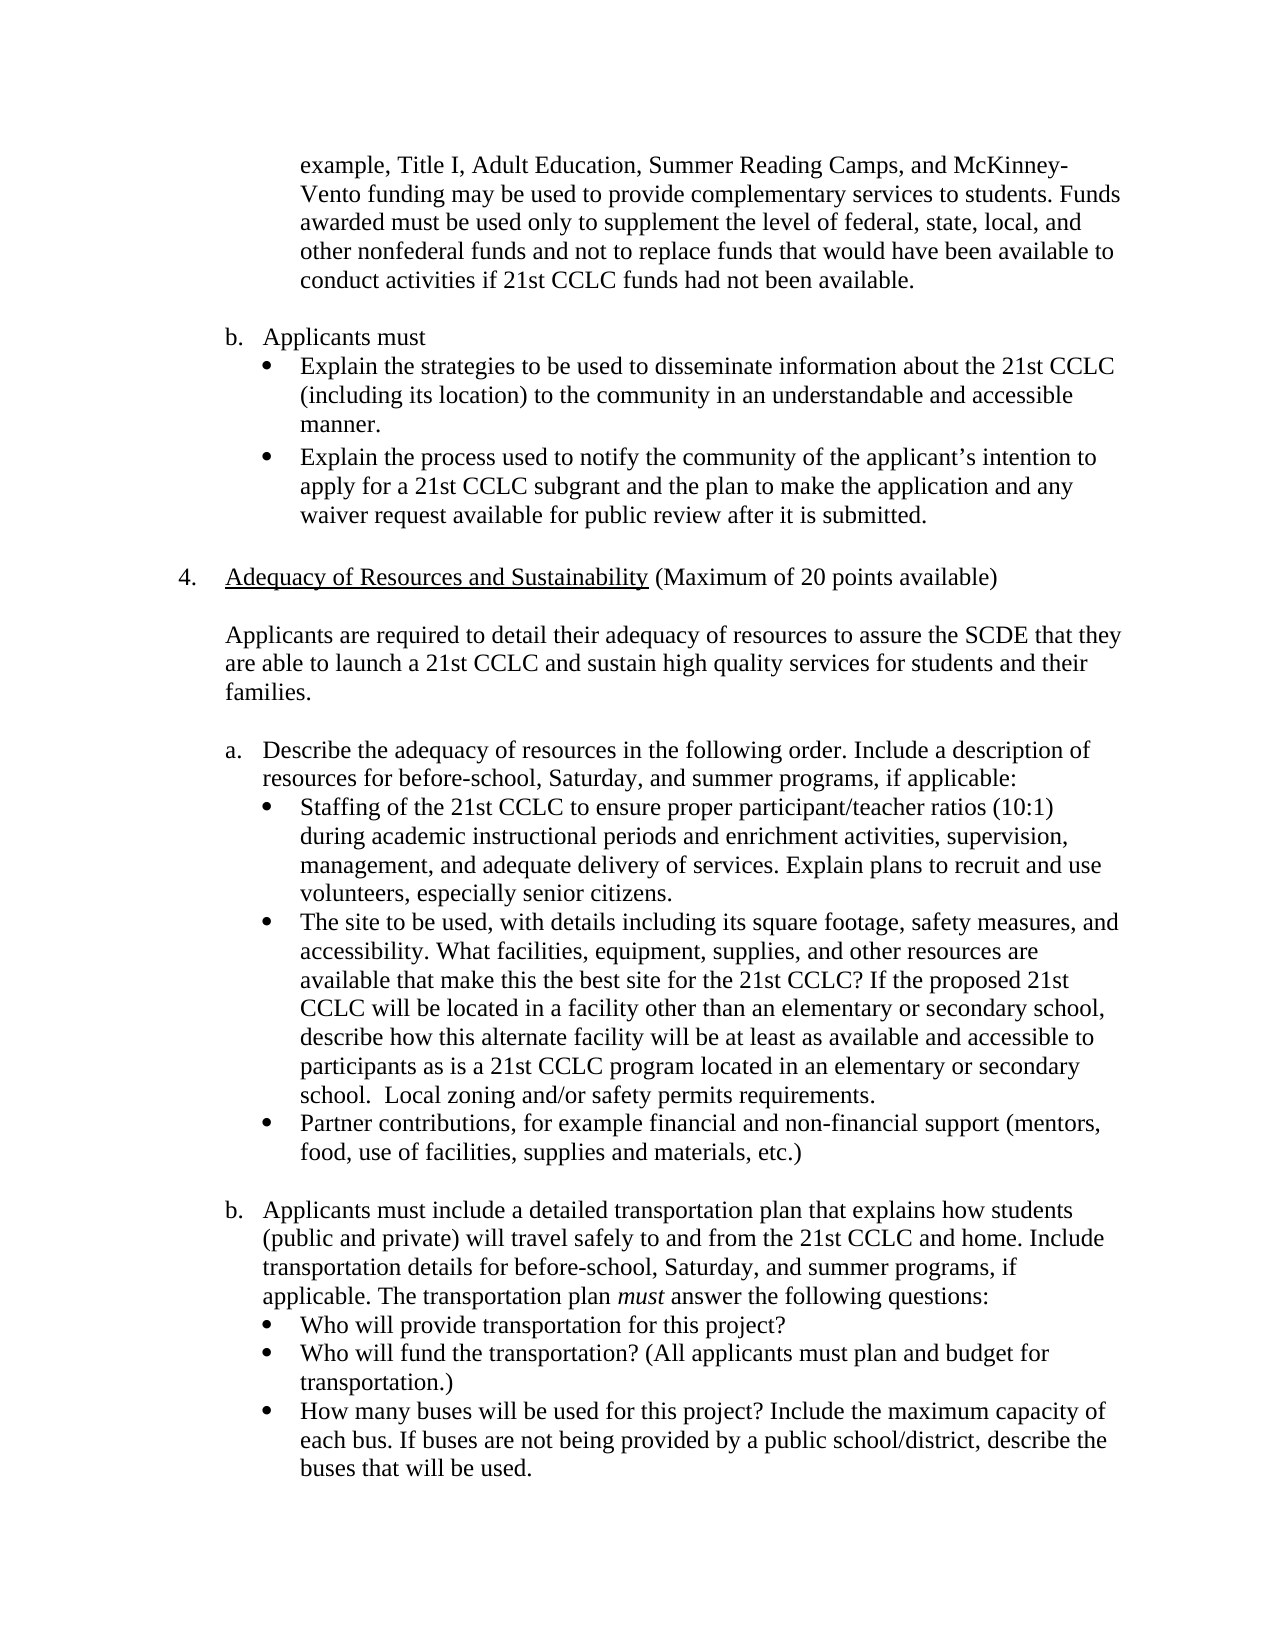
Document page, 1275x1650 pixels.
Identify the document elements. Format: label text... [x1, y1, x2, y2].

list Partner contributions, for example financial and non-financial support (mentors, food, use of facilities, supplies and materials, etc.) [262, 1108, 1125, 1166]
list Applicants must [225, 322, 1125, 351]
list Explain the strategies to be used to disseminate information about the 21st CCLC (including its location) to the community in an understandable and accessible manner. [262, 351, 1125, 437]
list Applicants must include a detailed transportation plan that explains how students (public and private) will travel safely to and from the 21st CCLC and home. Include transportation details for before-school, Saturday, and summer programs, if applicable. The transportation plan must answer the following questions: [225, 1195, 1125, 1310]
text Applicants are required to detail their adequacy of resources to assure the SCDE that they are able to launch a 21st CCLC and sustain high quality services for students and their families. [225, 620, 1125, 706]
subtitle Adequacy of Resources and Sustainability (Maximum of 20 points available) [187, 562, 1125, 591]
list Staffing of the 21st CCLC to ensure proper participant/teacher ratios (10:1) during academic instructional periods and enrichment activities, supervision, management, and adequate delivery of services. Explain plans to recruit and use volunteers, especially senior citizens. [262, 792, 1125, 907]
list Who will provide transportation for this project? [262, 1310, 1125, 1338]
list Describe the adequacy of resources in the following order. Include a description of resources for before-school, Saturday, and summer programs, if applicable: [225, 735, 1125, 792]
list The site to be used, with details including its square footage, safety measures, and accessibility. What facilities, equipment, supplies, and other resources are available that make this the best site for the 21st CCLC? If the proposed 21st CCLC will be located in a facility other than an elementary or secondary school, describe how this alternate facility will be at least as available and accessible to participants as is a 21st CCLC program located in an elementary or secondary school. Local zoning and/or safety permits requirements. [262, 907, 1125, 1108]
list How many buses will be used for this project? Include the maximum capacity of each bus. If buses are not being provided by a public school/district, describe the buses that will be used. [262, 1396, 1125, 1482]
list Explain the process used to notify the community of the applicant’s intention to apply for a 21st CCLC subgrant and the plan to make the application and any waiver request available for public review after it is submitted. [262, 442, 1125, 529]
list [262, 150, 1125, 294]
list Who will fund the transportation? (All applicants must plan and budget for transportation.) [262, 1338, 1125, 1396]
